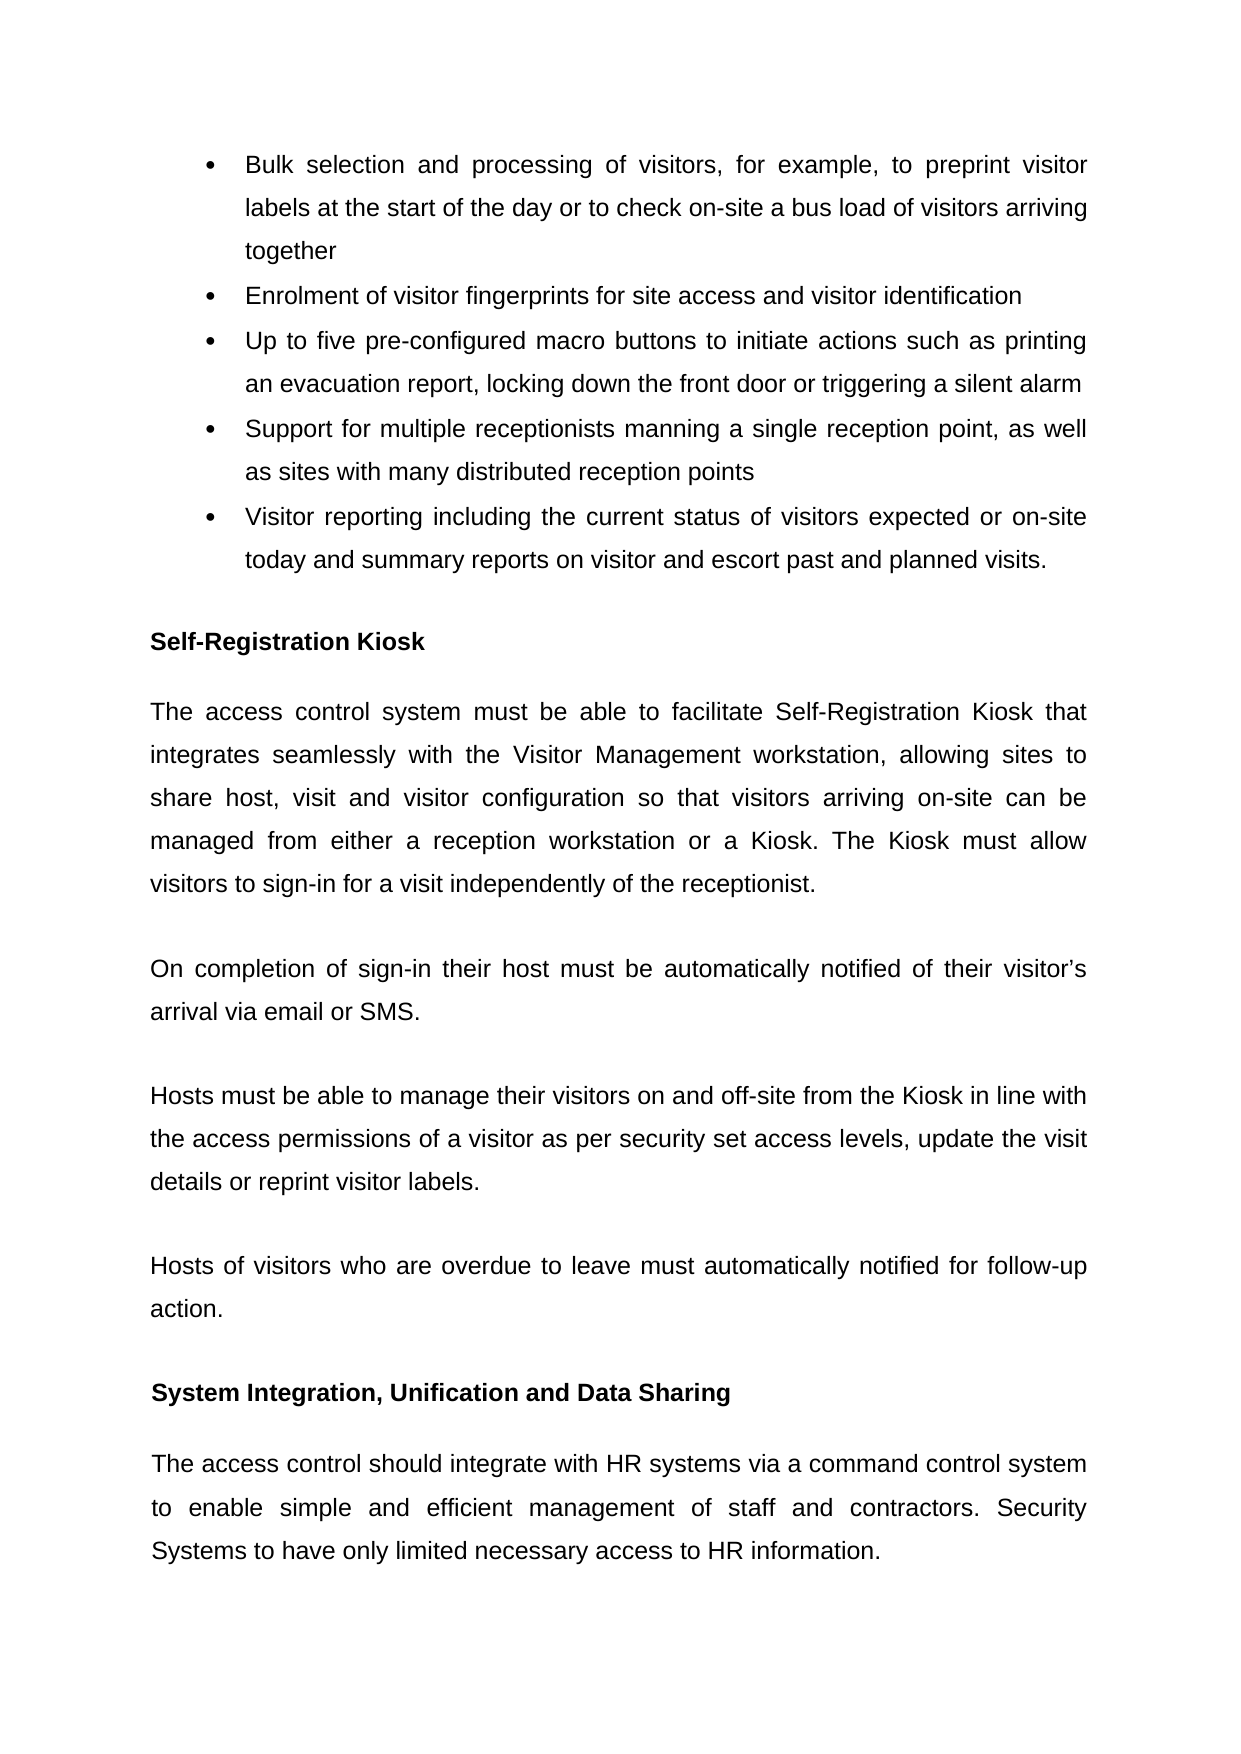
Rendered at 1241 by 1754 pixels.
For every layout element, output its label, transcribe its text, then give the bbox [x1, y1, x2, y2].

text System Integration, Unification and Data Sharing [151, 1378, 1089, 1407]
list Visitor reporting including the current status of visitors expected or on-site today and summary reports on visitor and escort past and planned visits. [206, 502, 1089, 573]
text On completion of sign-in their host must be automatically notified of their visitor’s arrival via email or SMS. [150, 953, 1089, 1025]
text Self-Registration Kiosk [150, 627, 1089, 655]
list Bulk selection and processing of visitors, for example, to preprint visitor labels at the start of the day or to check on-site a bus load of visitors arriving together [206, 150, 1089, 265]
text Hosts must be able to manage their visitors on and off-site from the Kiosk in line with the access permissions of a visitor as per security set access levels, update the visit details or reprint visitor labels. [150, 1081, 1089, 1196]
list Enrolment of visitor fingerprints for site access and visitor identification [206, 281, 1089, 310]
list Up to five pre-configured macro buttons to initiate actions such as printing an evacuation report, locking down the front door or triggering a silent alarm [206, 326, 1089, 398]
text The access control system must be able to facilitate Self-Registration Kiosk that integrates seamlessly with the Visitor Management workstation, allowing sites to share host, visit and visitor configuration so that visitors arriving on-site can be managed from either a reception workstation or a Kiosk. The Kiosk must allow visitors to sign-in for a visit independently of the receptionist. [150, 697, 1089, 898]
text Hosts of visitors who are overdue to leave must automatically notified for follow-up action. [150, 1251, 1089, 1323]
list Support for multiple receptionists manning a single reception point, as well as sites with many distributed reception points [206, 414, 1089, 486]
text The access control should integrate with HR systems via a command control system to enable simple and efficient management of staff and contractors. Security Systems to have only limited necessary access to HR information. [151, 1449, 1089, 1564]
